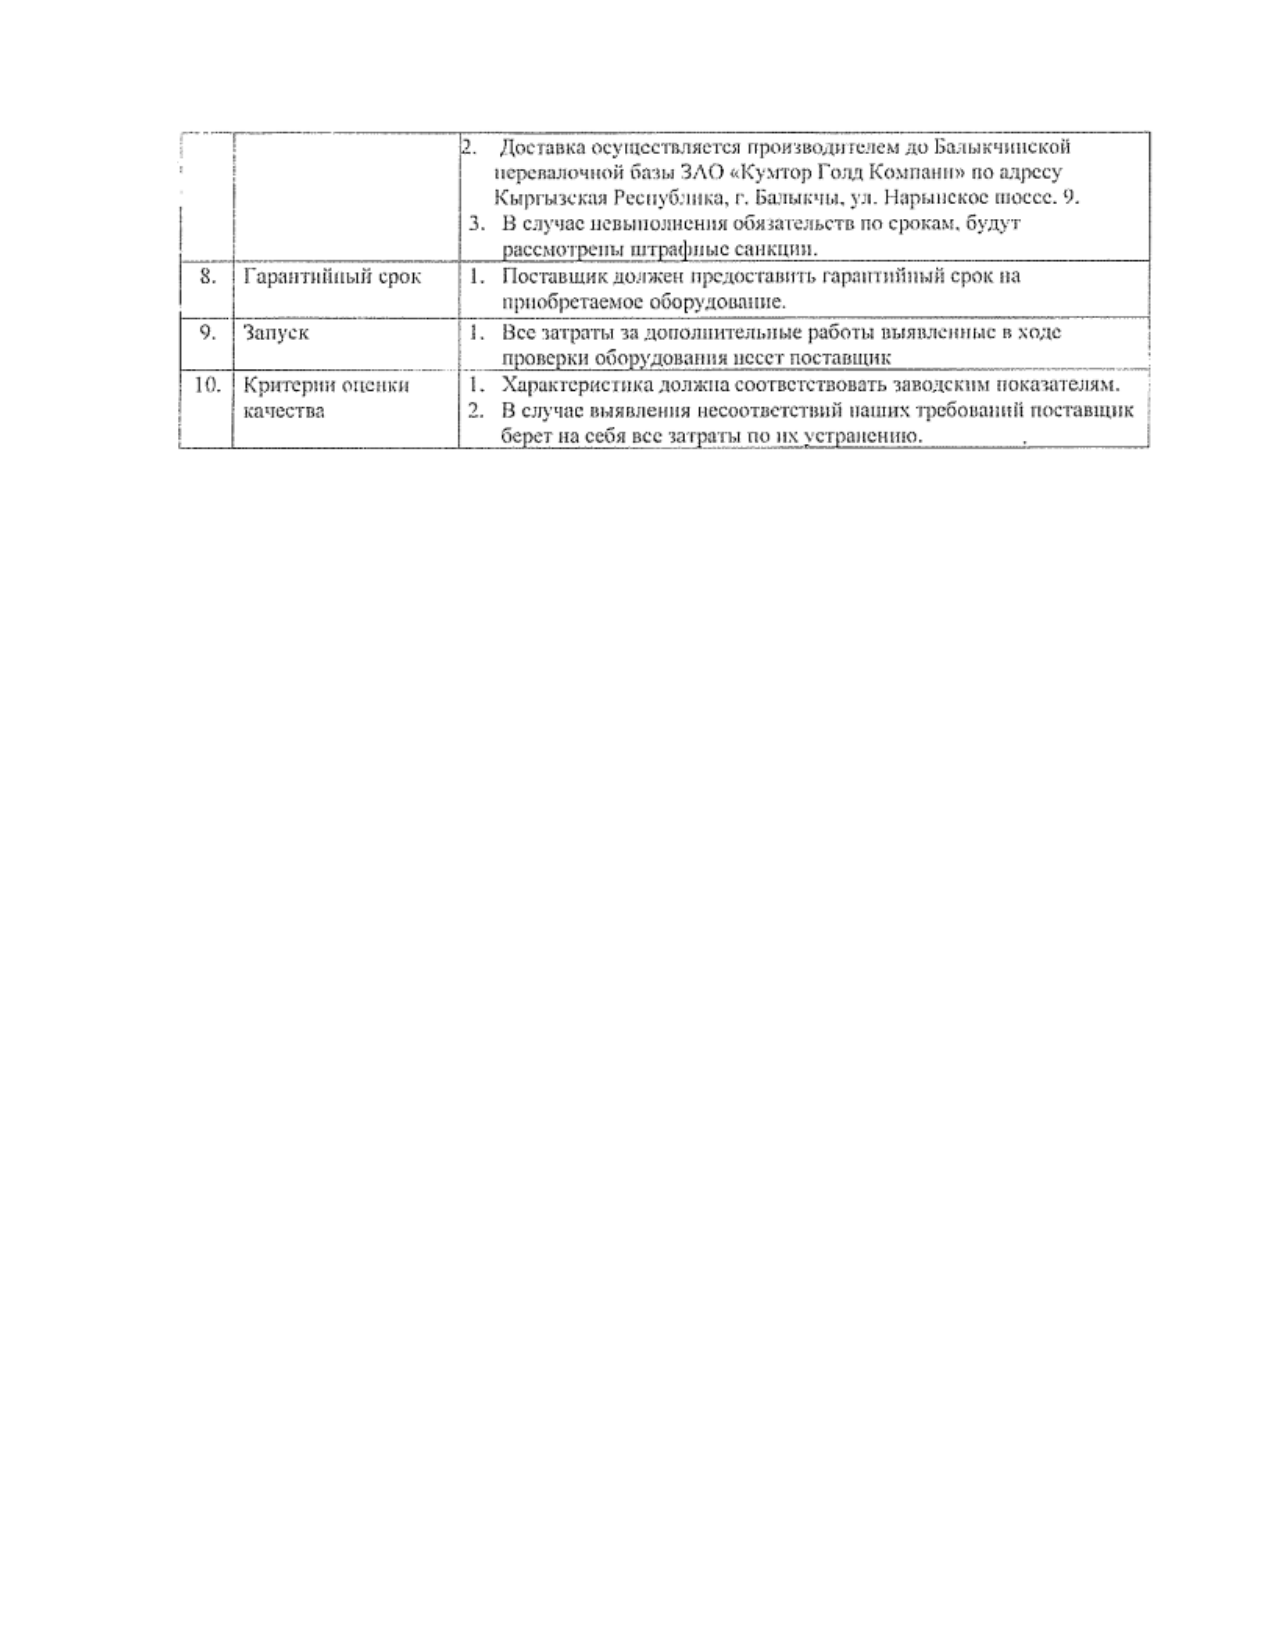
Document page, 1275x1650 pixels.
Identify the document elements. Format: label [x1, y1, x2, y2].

picture [177, 118, 1157, 454]
